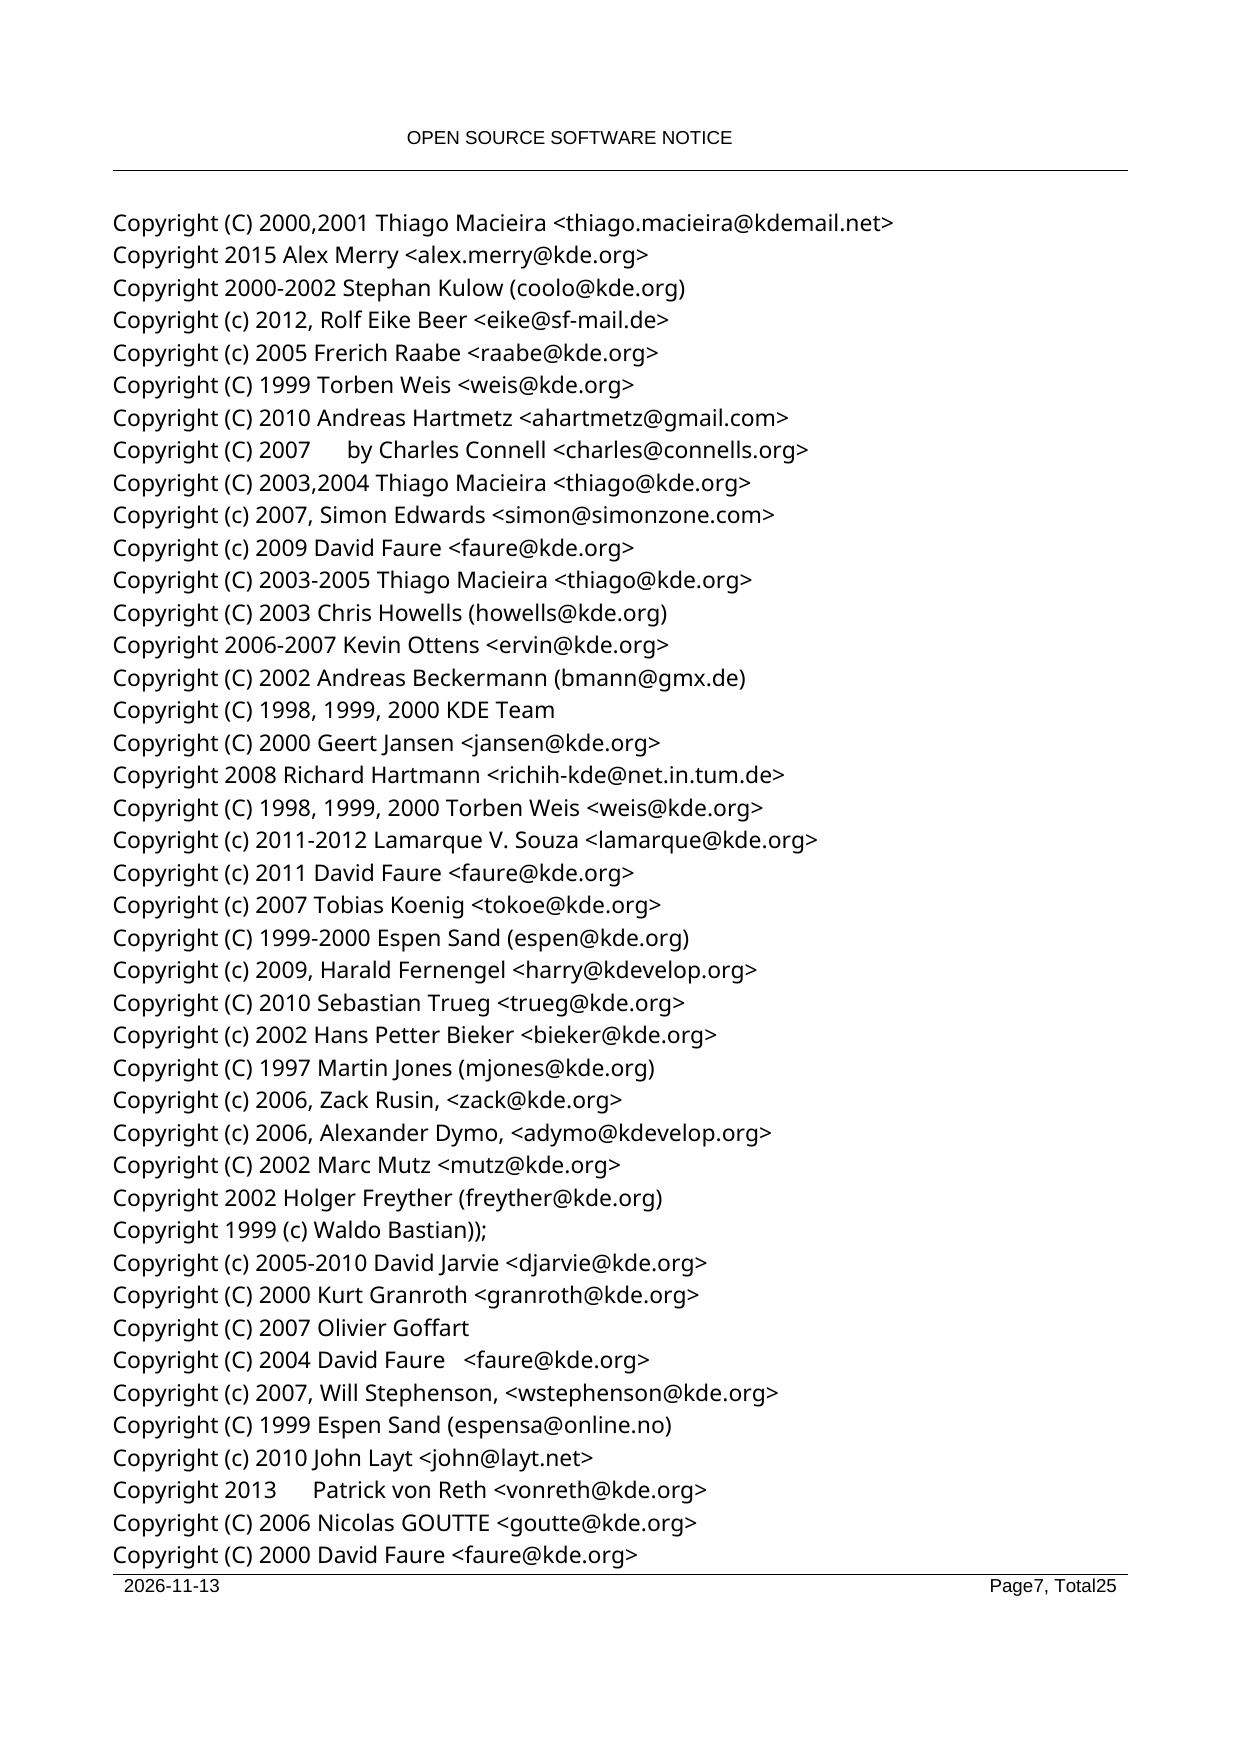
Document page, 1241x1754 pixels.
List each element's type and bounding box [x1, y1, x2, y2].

text [112, 206, 1128, 1571]
